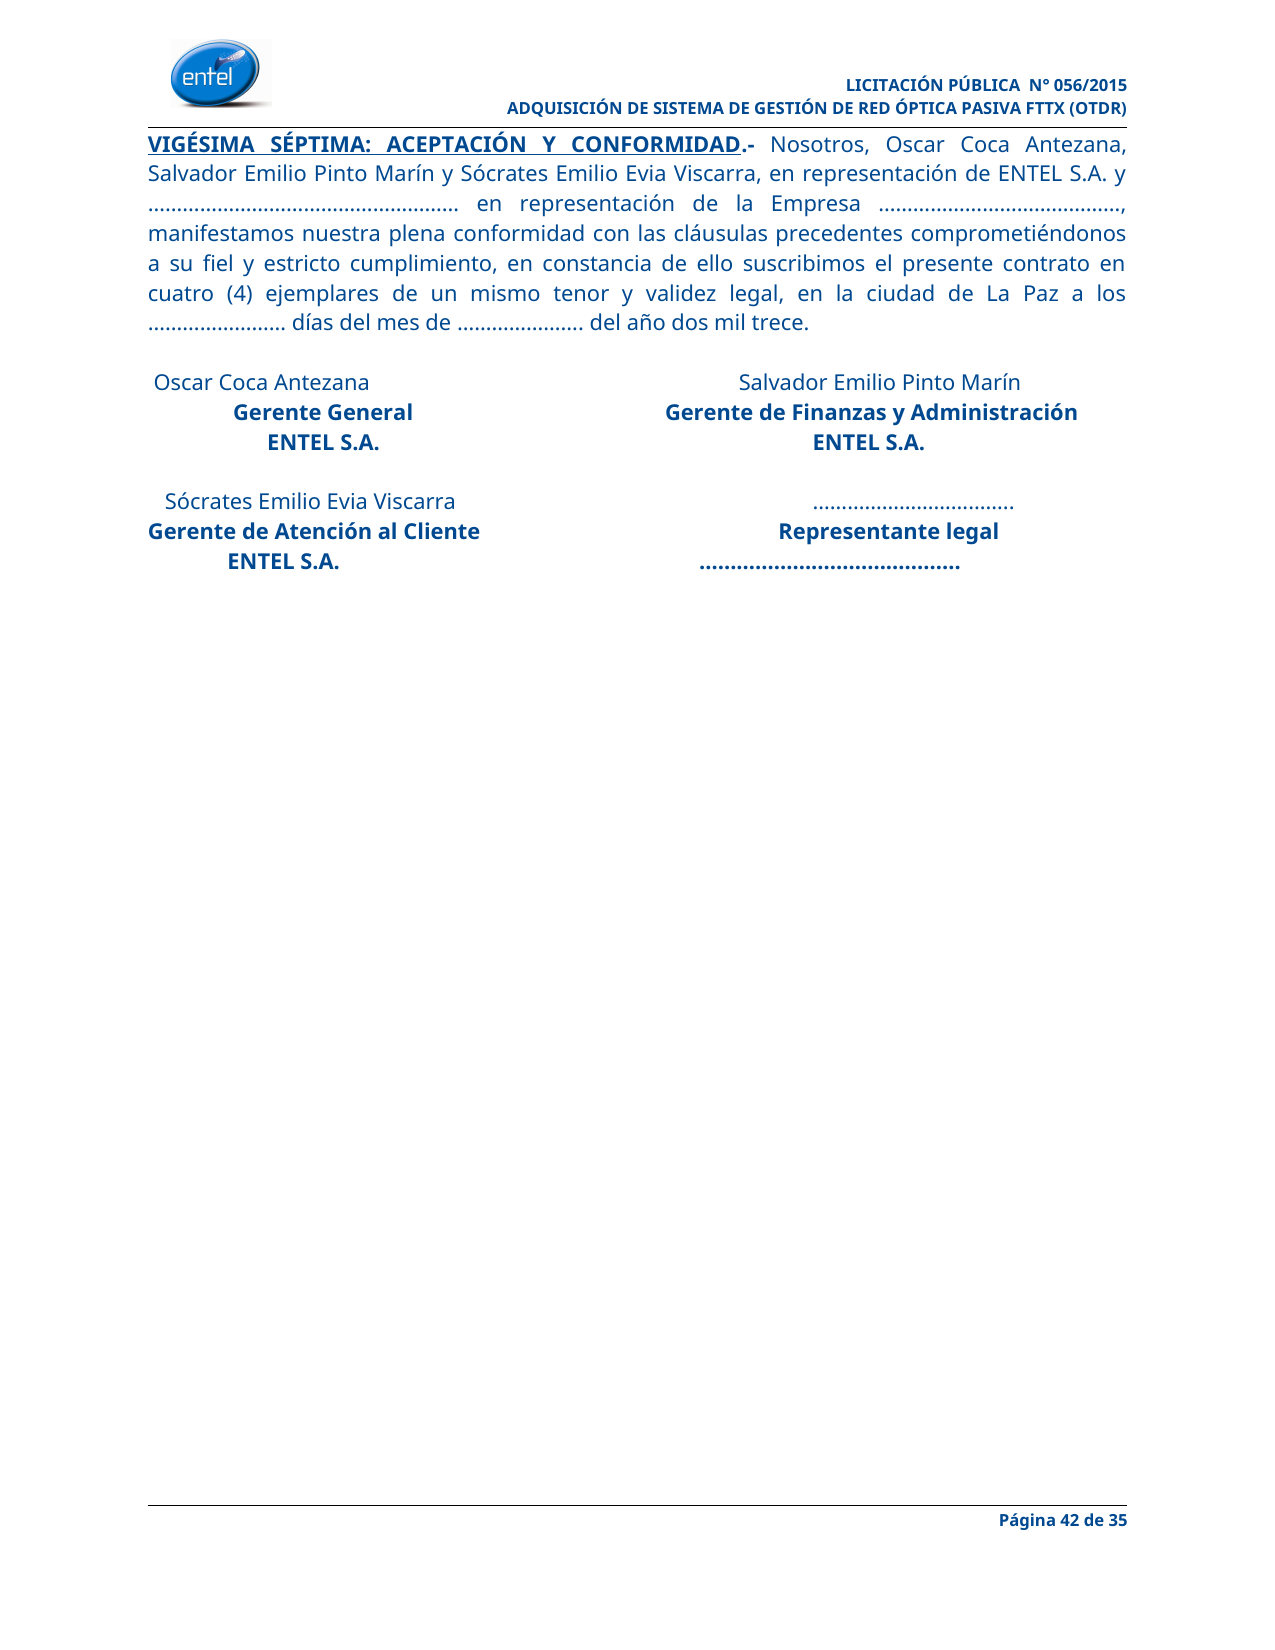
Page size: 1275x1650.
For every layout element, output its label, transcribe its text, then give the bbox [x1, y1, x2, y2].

text ENTEL S.A. …………………………………… [148, 546, 1123, 575]
picture [170, 39, 273, 108]
text Oscar Coca Antezana Salvador Emilio Pinto Marín [148, 367, 1127, 397]
text Gerente de Atención al Cliente Representante legal [148, 516, 1123, 546]
text Gerente General Gerente de Finanzas y Administración [148, 397, 1123, 426]
text VIGÉSIMA SÉPTIMA: ACEPTACIÓN Y CONFORMIDAD.- Nosotros, Oscar Coca Antezana, Salvador Emilio Pinto Marín y Sócrates Emilio Evia Viscarra, en representación de ENTEL S.A. y ……………………………………………… en representación de la Empresa ……………………………………, manifestamos nuestra plena conformidad con las cláusulas precedentes comprometiéndonos a su fiel y estricto cumplimiento, en constancia de ello suscribimos el presente contrato en cuatro (4) ejemplares de un mismo tenor y validez legal, en la ciudad de La Paz a los …………………… días del mes de …………………. del año dos mil trece. [148, 128, 1127, 337]
text ENTEL S.A. ENTEL S.A. [148, 426, 1123, 456]
text Sócrates Emilio Evia Viscarra …………………………….. [148, 486, 1123, 516]
